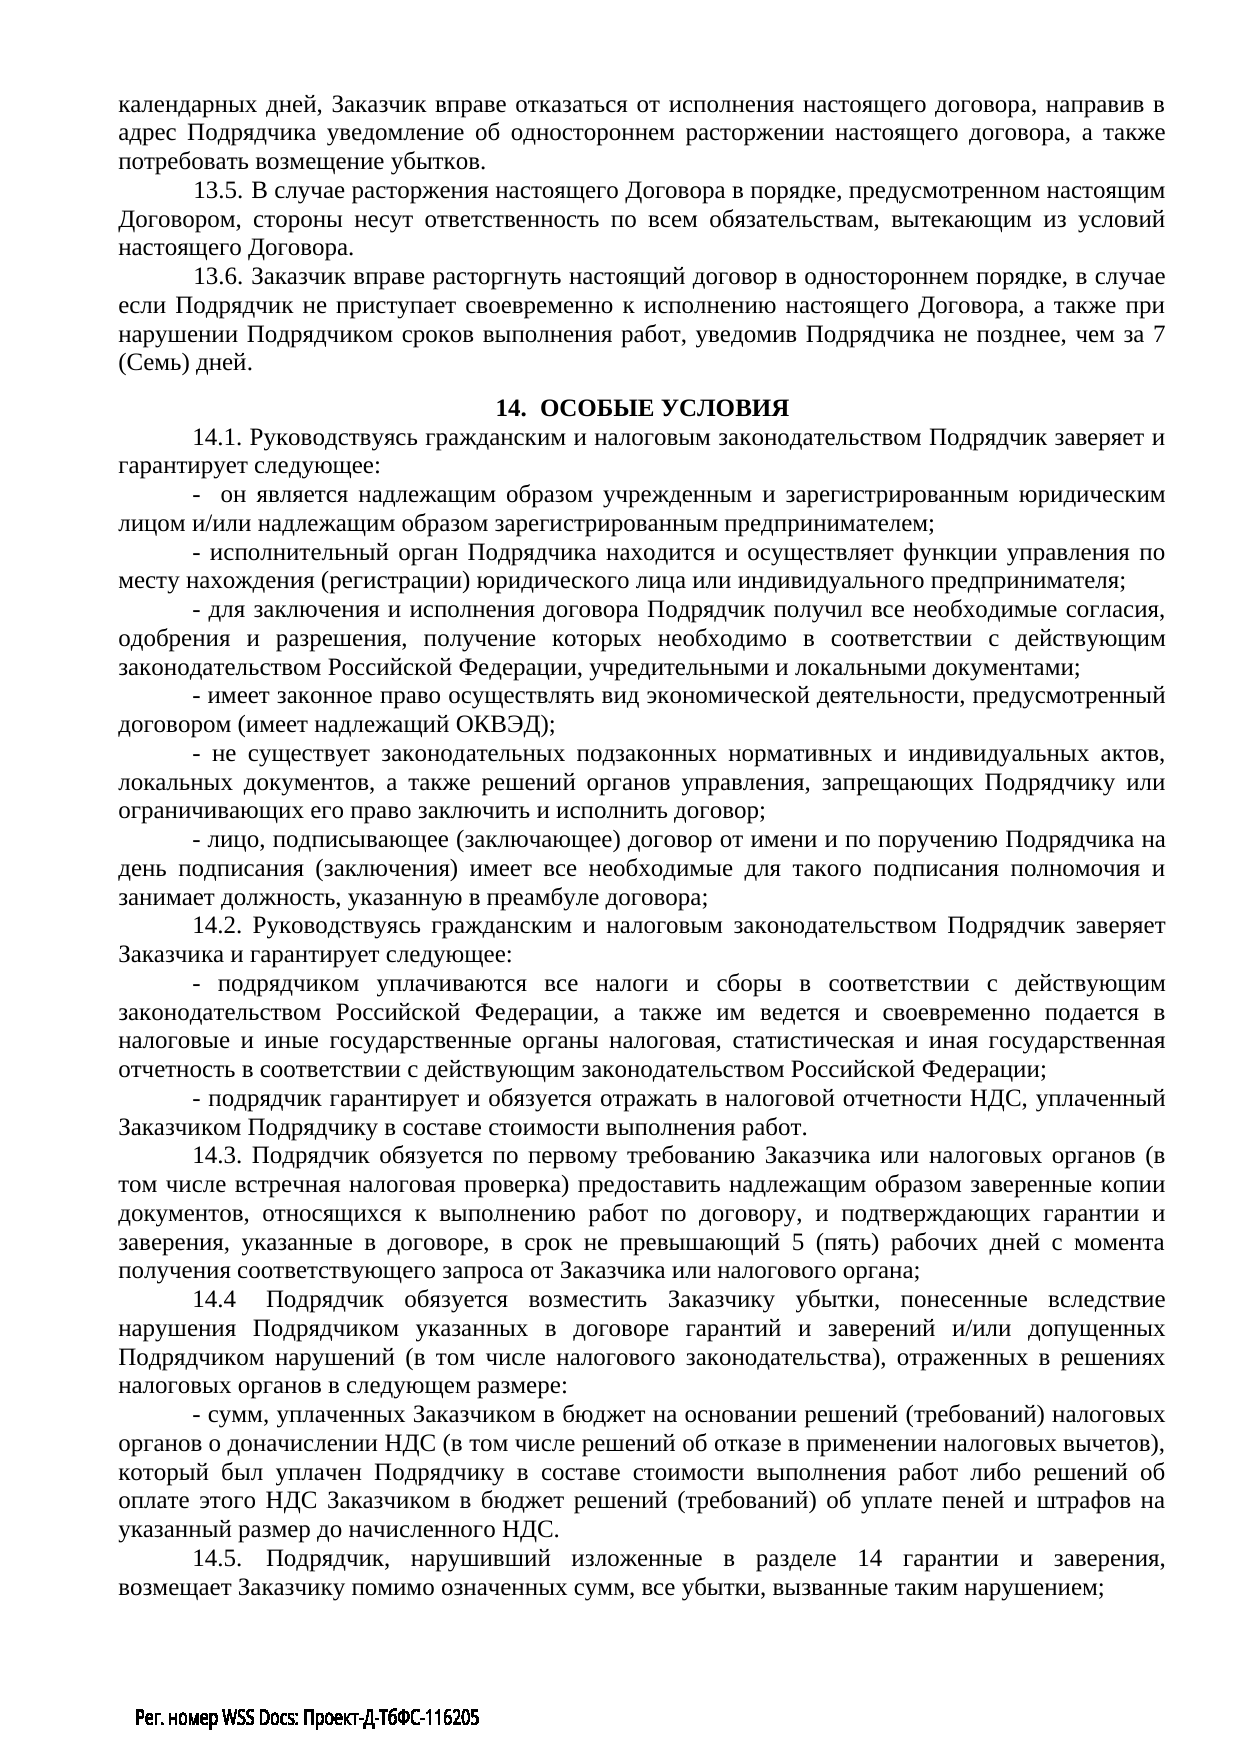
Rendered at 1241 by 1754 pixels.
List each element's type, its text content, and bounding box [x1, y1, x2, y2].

list Подрядчик обязуется возместить Заказчику убытки, понесенные вследствие нарушения Подрядчиком указанных в договоре гарантий и заверений и/или допущенных Подрядчиком нарушений (в том числе налогового законодательства), отраженных в решениях налоговых органов в следующем размере: [118, 1284, 1167, 1399]
text 14.2. Руководствуясь гражданским и налоговым законодательством Подрядчик заверяет Заказчика и гарантирует следующее: [118, 910, 1167, 968]
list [118, 89, 1167, 175]
text - лицо, подписывающее (заключающее) договор от имени и по поручению Подрядчика на день подписания (заключения) имеет все необходимые для такого подписания полномочия и занимает должность, указанную в преамбуле договора; [118, 824, 1167, 910]
list Заказчик вправе расторгнуть настоящий договор в одностороннем порядке, в случае если Подрядчик не приступает своевременно к исполнению настоящего Договора, а также при нарушении Подрядчиком сроков выполнения работ, уведомив Подрядчика не позднее, чем за 7 (Семь) дней. [118, 261, 1167, 376]
text - сумм, уплаченных Заказчиком в бюджет на основании решений (требований) налоговых органов о доначислении НДС (в том числе решений об отказе в применении налоговых вычетов), который был уплачен Подрядчику в составе стоимости выполнения работ либо решений об оплате этого НДС Заказчиком в бюджет решений (требований) об уплате пеней и штрафов на указанный размер до начисленного НДС. [118, 1399, 1167, 1543]
text - исполнительный орган Подрядчика находится и осуществляет функции управления по месту нахождения (регистрации) юридического лица или индивидуального предпринимателя; [118, 537, 1167, 594]
list Подрядчик, нарушивший изложенные в разделе 14 гарантии и заверения, возмещает Заказчику помимо означенных сумм, все убытки, вызванные таким нарушением; [118, 1543, 1167, 1600]
text 14.1. Руководствуясь гражданским и налоговым законодательством Подрядчик заверяет и гарантирует следующее: [118, 422, 1167, 479]
text - не существует законодательных подзаконных нормативных и индивидуальных актов, локальных документов, а также решений органов управления, запрещающих Подрядчику или ограничивающих его право заключить и исполнить договор; [118, 738, 1167, 824]
text - имеет законное право осуществлять вид экономической деятельности, предусмотренный договором (имеет надлежащий ОКВЭД); [118, 680, 1167, 738]
text 14.3. Подрядчик обязуется по первому требованию Заказчика или налоговых органов (в том числе встречная налоговая проверка) предоставить надлежащим образом заверенные копии документов, относящихся к выполнению работ по договору, и подтверждающих гарантии и заверения, указанные в договоре, в срок не превышающий 5 (пять) рабочих дней с момента получения соответствующего запроса от Заказчика или налогового органа; [118, 1140, 1167, 1284]
text - подрядчиком уплачиваются все налоги и сборы в соответствии с действующим законодательством Российской Федерации, а также им ведется и своевременно подается в налоговые и иные государственные органы налоговая, статистическая и иная государственная отчетность в соответствии с действующим законодательством Российской Федерации; [118, 968, 1167, 1083]
text - он является надлежащим образом учрежденным и зарегистрированным юридическим лицом и/или надлежащим образом зарегистрированным предпринимателем; [118, 479, 1167, 537]
list В случае расторжения настоящего Договора в порядке, предусмотренном настоящим Договором, стороны несут ответственность по всем обязательствам, вытекающим из условий настоящего Договора. [118, 175, 1167, 261]
text - подрядчик гарантирует и обязуется отражать в налоговой отчетности НДС, уплаченный Заказчиком Подрядчику в составе стоимости выполнения работ. [118, 1083, 1167, 1140]
list ОСОБЫЕ УСЛОВИЯ [118, 393, 1167, 422]
text - для заключения и исполнения договора Подрядчик получил все необходимые согласия, одобрения и разрешения, получение которых необходимо в соответствии с действующим законодательством Российской Федерации, учредительными и локальными документами; [118, 594, 1167, 680]
